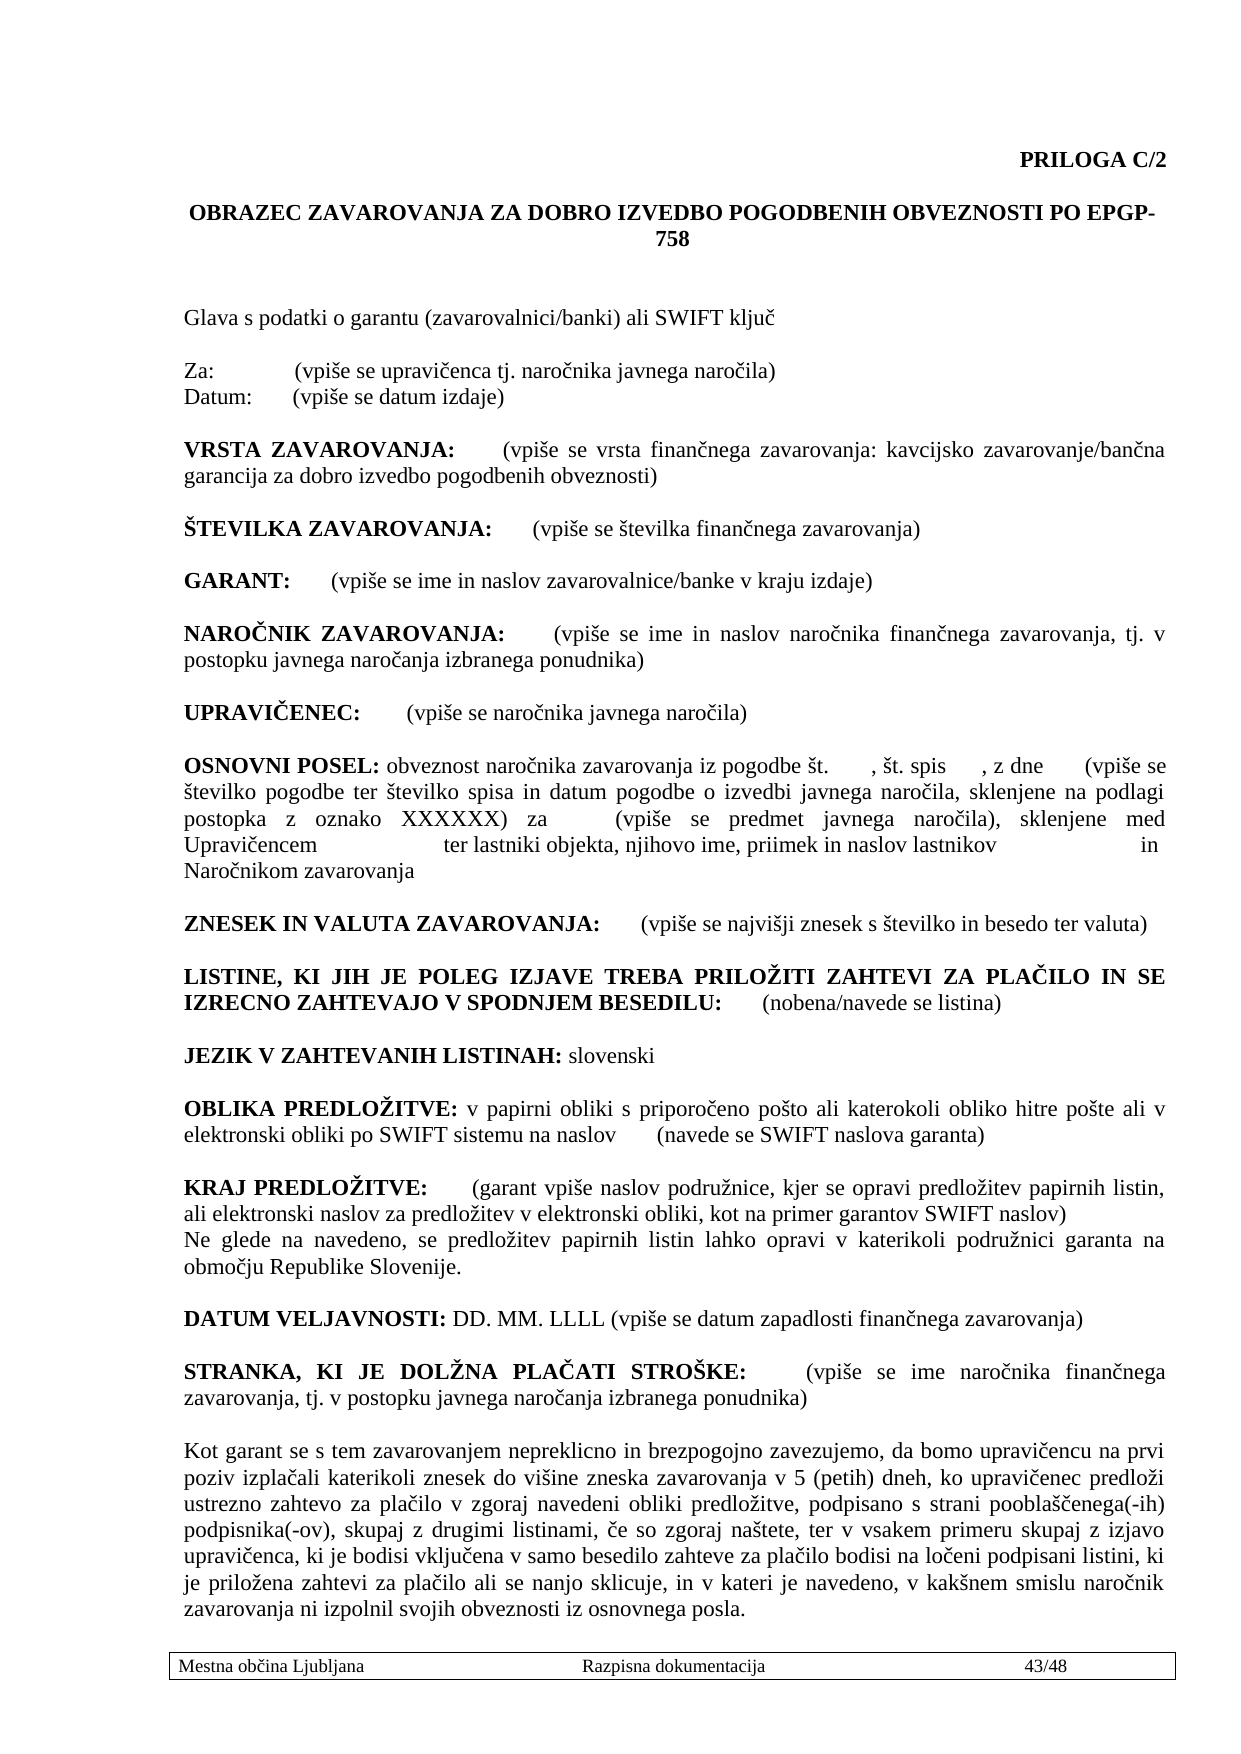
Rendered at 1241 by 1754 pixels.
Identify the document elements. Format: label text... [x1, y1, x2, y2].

text LISTINE, KI JIH JE POLEG IZJAVE TREBA PRILOŽITI ZAHTEVI ZA PLAČILO IN SE IZRECNO ZAHTEVAJO V SPODNJEM BESEDILU: (nobena/navede se listina) [184, 963, 1167, 1016]
text STRANKA, KI JE DOLŽNA PLAČATI STROŠKE: (vpiše se ime naročnika finančnega zavarovanja, tj. v postopku javnega naročanja izbranega ponudnika) [184, 1358, 1167, 1411]
text ŠTEVILKA ZAVAROVANJA: (vpiše se številka finančnega zavarovanja) [184, 515, 1167, 541]
text DATUM VELJAVNOSTI: DD. MM. LLLL (vpiše se datum zapadlosti finančnega zavarovanja) [184, 1305, 1167, 1332]
text Datum: (vpiše se datum izdaje) [184, 383, 1167, 409]
text UPRAVIČENEC: (vpiše se naročnika javnega naročila) [184, 699, 1167, 726]
text Ne glede na navedeno, se predložitev papirnih listin lahko opravi v katerikoli podružnici garanta na območju Republike Slovenije. [184, 1226, 1167, 1279]
text Kot garant se s tem zavarovanjem nepreklicno in brezpogojno zavezujemo, da bomo upravičencu na prvi poziv izplačali katerikoli znesek do višine zneska zavarovanja v 5 (petih) dneh, ko upravičenec predloži ustrezno zahtevo za plačilo v zgoraj navedeni obliki predložitve, podpisano s strani pooblaščenega(-ih) podpisnika(-ov), skupaj z drugimi listinami, če so zgoraj naštete, ter v vsakem primeru skupaj z izjavo upravičenca, ki je bodisi vključena v samo besedilo zahteve za plačilo bodisi na ločeni podpisani listini, ki je priložena zahtevi za plačilo ali se nanjo sklicuje, in v kateri je navedeno, v kakšnem smislu naročnik zavarovanja ni izpolnil svojih obveznosti iz osnovnega posla. [184, 1437, 1167, 1622]
text ZNESEK IN VALUTA ZAVAROVANJA: (vpiše se najvišji znesek s številko in besedo ter valuta) [184, 910, 1167, 936]
text GARANT: (vpiše se ime in naslov zavarovalnice/banke v kraju izdaje) [184, 567, 1167, 594]
text KRAJ PREDLOŽITVE: (garant vpiše naslov podružnice, kjer se opravi predložitev papirnih listin, ali elektronski naslov za predložitev v elektronski obliki, kot na primer garantov SWIFT naslov) [184, 1174, 1167, 1226]
text JEZIK V ZAHTEVANIH LISTINAH: slovenski [184, 1042, 1167, 1068]
text Za: (vpiše se upravičenca tj. naročnika javnega naročila) [184, 357, 1167, 383]
text Glava s podatki o garantu (zavarovalnici/banki) ali SWIFT ključ [184, 304, 1167, 330]
text NAROČNIK ZAVAROVANJA: (vpiše se ime in naslov naročnika finančnega zavarovanja, tj. v postopku javnega naročanja izbranega ponudnika) [184, 620, 1167, 673]
text VRSTA ZAVAROVANJA: (vpiše se vrsta finančnega zavarovanja: kavcijsko zavarovanje/bančna garancija za dobro izvedbo pogodbenih obveznosti) [184, 436, 1167, 488]
text OBLIKA PREDLOŽITVE: v papirni obliki s priporočeno pošto ali katerokoli obliko hitre pošte ali v elektronski obliki po SWIFT sistemu na naslov (navede se SWIFT naslova garanta) [184, 1094, 1167, 1147]
text OSNOVNI POSEL: obveznost naročnika zavarovanja iz pogodbe št. , št. spis , z dne (vpiše se številko pogodbe ter številko spisa in datum pogodbe o izvedbi javnega naročila, sklenjene na podlagi postopka z oznako XXXXXX) za (vpiše se predmet javnega naročila), sklenjene med Upravičencem ter lastniki objekta, njihovo ime, priimek in naslov lastnikov in Naročnikom zavarovanja [184, 752, 1167, 884]
text PRILOGA C/2 [66, 146, 1167, 172]
text OBRAZEC ZAVAROVANJA ZA DOBRO IZVEDBO POGODBENIH OBVEZNOSTI PO EPGP-758 [178, 198, 1167, 251]
